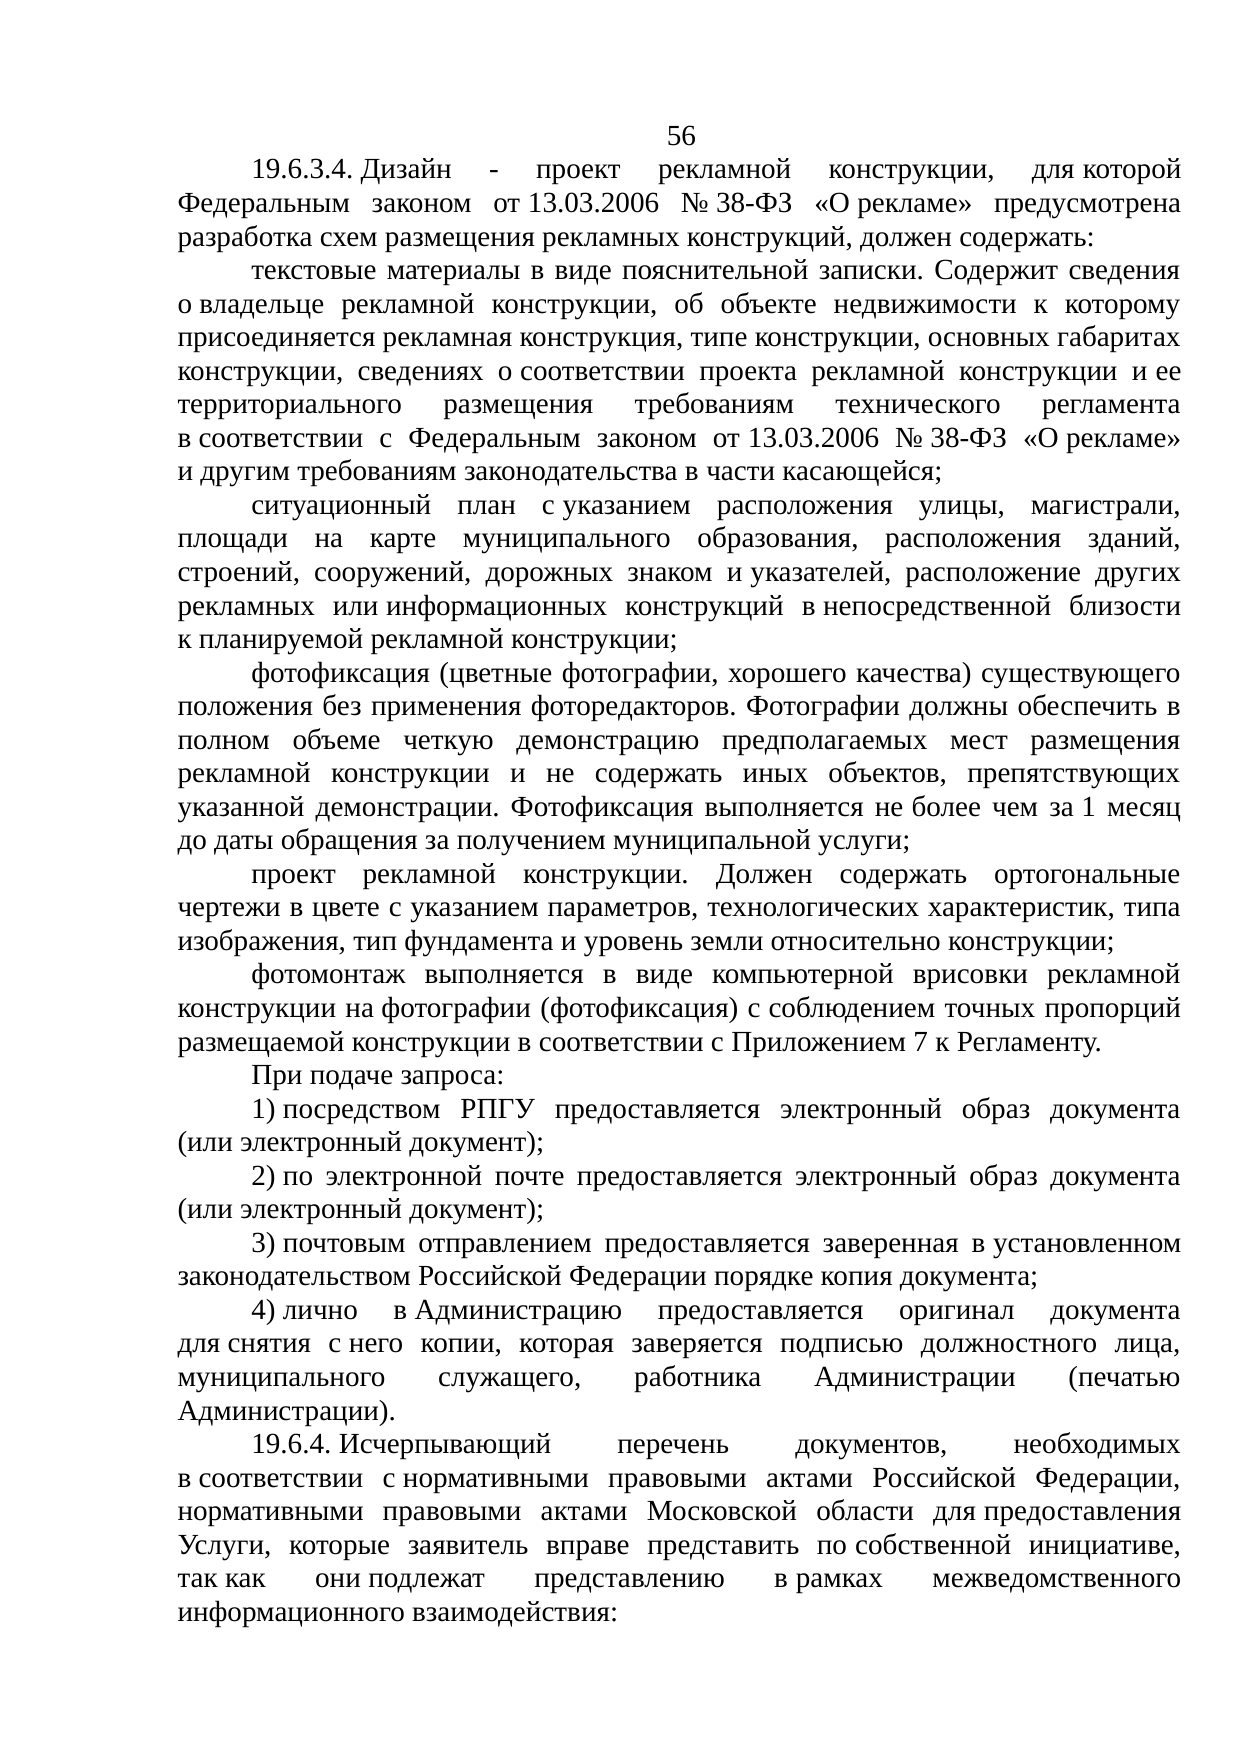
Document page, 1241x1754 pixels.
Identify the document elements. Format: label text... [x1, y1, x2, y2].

text ситуационный план с указанием расположения улицы, магистрали, площади на карте муниципального образования, расположения зданий, строений, сооружений, дорожных знаком и указателей, расположение других рекламных или информационных конструкций в непосредственной близости к планируемой рекламной конструкции; [177, 487, 1181, 655]
text проект рекламной конструкции. Должен содержать ортогональные чертежи в цвете с указанием параметров, технологических характеристик, типа изображения, тип фундамента и уровень земли относительно конструкции; [177, 856, 1181, 957]
text 2) по электронной почте предоставляется электронный образ документа (или электронный документ); [177, 1158, 1181, 1225]
text 19.6.3.4. Дизайн - проект рекламной конструкции, для которой Федеральным законом от 13.03.2006 № 38-ФЗ «О рекламе» предусмотрена разработка схем размещения рекламных конструкций, должен содержать: [177, 152, 1181, 252]
text текстовые материалы в виде пояснительной записки. Содержит сведения о владельце рекламной конструкции, об объекте недвижимости к которому присоединяется рекламная конструкция, типе конструкции, основных габаритах конструкции, сведениях о соответствии проекта рекламной конструкции и ее территориального размещения требованиям технического регламента в соответствии с Федеральным законом от 13.03.2006 № 38-ФЗ «О рекламе» и другим требованиям законодательства в части касающейся; [177, 252, 1181, 487]
text 4) лично в Администрацию предоставляется оригинал документа для снятия с него копии, которая заверяется подписью должностного лица, муниципального служащего, работника Администрации (печатью Администрации). [177, 1292, 1181, 1426]
text 3) почтовым отправлением предоставляется заверенная в установленном законодательством Российской Федерации порядке копия документа; [177, 1225, 1181, 1292]
text 1) посредством РПГУ предоставляется электронный образ документа (или электронный документ); [177, 1091, 1181, 1158]
text фотомонтаж выполняется в виде компьютерной врисовки рекламной конструкции на фотографии (фотофиксация) с соблюдением точных пропорций размещаемой конструкции в соответствии с Приложением 7 к Регламенту. [177, 957, 1181, 1057]
text При подаче запроса: [177, 1057, 1181, 1091]
text 19.6.4. Исчерпывающий перечень документов, необходимых в соответствии с нормативными правовыми актами Российской Федерации, нормативными правовыми актами Московской области для предоставления Услуги, которые заявитель вправе представить по собственной инициативе, так как они подлежат представлению в рамках межведомственного информационного взаимодействия: [177, 1426, 1181, 1627]
text фотофиксация (цветные фотографии, хорошего качества) существующего положения без применения фоторедакторов. Фотографии должны обеспечить в полном объеме четкую демонстрацию предполагаемых мест размещения рекламной конструкции и не содержать иных объектов, препятствующих указанной демонстрации. Фотофиксация выполняется не более чем за 1 месяц до даты обращения за получением муниципальной услуги; [177, 655, 1181, 856]
